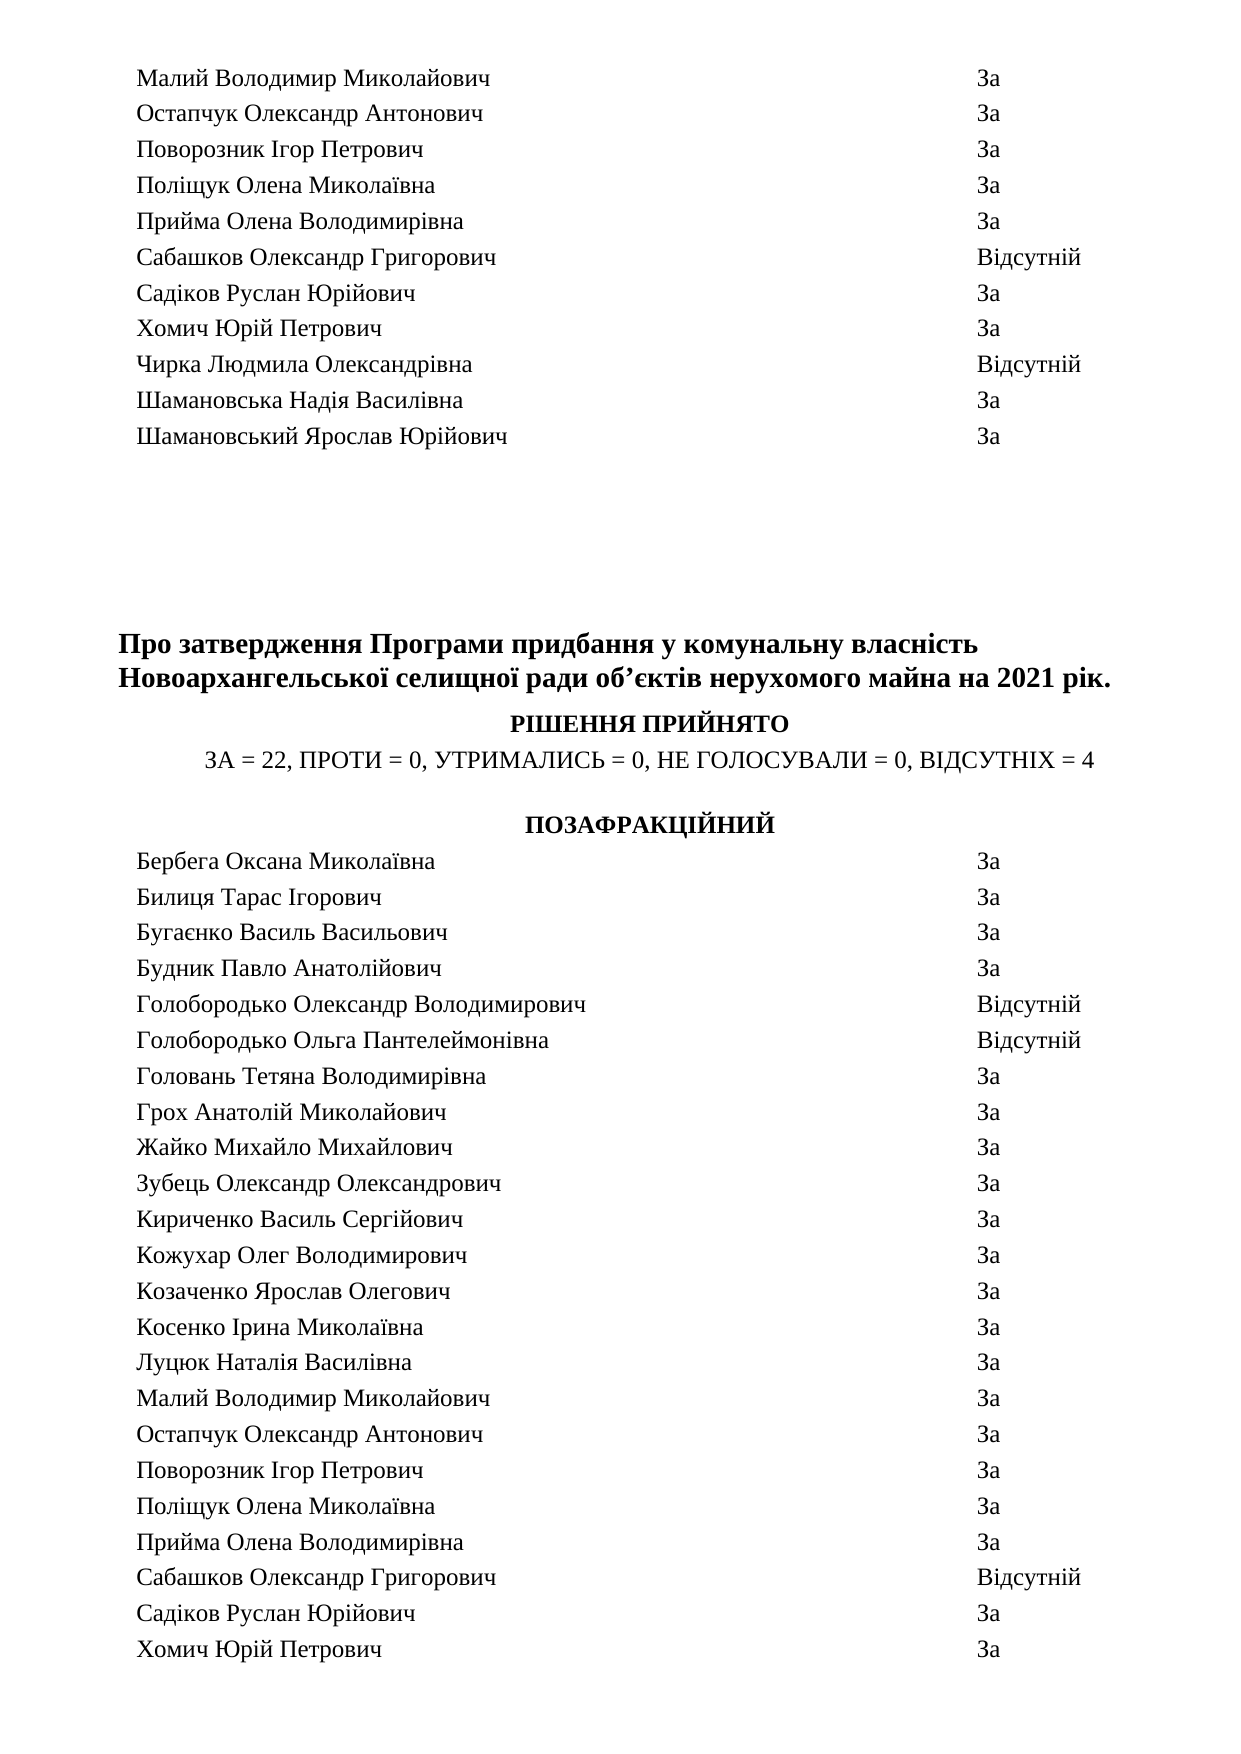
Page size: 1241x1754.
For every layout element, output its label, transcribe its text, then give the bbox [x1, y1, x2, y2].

table_header Рішення прийнято [118, 706, 1181, 742]
table_cell Відсутній [959, 1021, 1181, 1057]
table_cell За [959, 203, 1181, 238]
table_cell Кириченко Василь Сергійович [118, 1201, 959, 1236]
table_cell За [959, 1057, 1181, 1093]
table_cell Козаченко Ярослав Олегович [118, 1272, 959, 1308]
table_cell Шамановський Ярослав Юрійович [118, 418, 959, 453]
table_cell Прийма Олена Володимирівна [118, 1523, 959, 1559]
table_cell Кожухар Олег Володимирович [118, 1236, 959, 1272]
table_cell За [959, 1165, 1181, 1201]
table_cell За [959, 1631, 1181, 1666]
table_cell Поворозник Ігор Петрович [118, 1451, 959, 1487]
table_cell Луцюк Наталія Василівна [118, 1344, 959, 1380]
table_cell Відсутній [959, 346, 1181, 382]
table_cell За [959, 950, 1181, 986]
table_cell За [959, 310, 1181, 346]
table_cell Шамановська Надія Василівна [118, 382, 959, 417]
table_cell За [959, 1093, 1181, 1129]
table_cell Голобородько Ольга Пантелеймонівна [118, 1021, 959, 1057]
table_cell За [959, 914, 1181, 950]
table_cell Билиця Тарас Ігорович [118, 878, 959, 914]
table_cell Прийма Олена Володимирівна [118, 203, 959, 238]
table_cell Зубець Олександр Олександрович [118, 1165, 959, 1201]
table_cell ЗА = 22, ПРОТИ = 0, УТРИМАЛИСЬ = 0, НЕ ГОЛОСУВАЛИ = 0, ВІДСУТНІХ = 4 [118, 742, 1181, 778]
table_cell За [959, 95, 1181, 131]
table_cell За [959, 1272, 1181, 1308]
table_cell За [959, 59, 1181, 95]
table_cell Хомич Юрій Петрович [118, 1631, 959, 1666]
table_cell Поворозник Ігор Петрович [118, 131, 959, 167]
table_cell За [959, 1236, 1181, 1272]
table_cell За [959, 1451, 1181, 1487]
table_cell Сабашков Олександр Григорович [118, 1559, 959, 1595]
table_cell Чирка Людмила Олександрівна [118, 346, 959, 382]
table_cell За [959, 1523, 1181, 1559]
table_cell За [959, 167, 1181, 202]
table_cell Відсутній [959, 238, 1181, 274]
table_cell За [959, 131, 1181, 167]
table_cell За [959, 1487, 1181, 1523]
table_cell позафракційний [118, 778, 1181, 842]
table_cell Головань Тетяна Володимирівна [118, 1057, 959, 1093]
table_cell За [959, 1416, 1181, 1451]
table_cell Хомич Юрій Петрович [118, 310, 959, 346]
table_cell За [959, 418, 1181, 453]
table_cell Грох Анатолій Миколайович [118, 1093, 959, 1129]
table_cell Жайко Михайло Михайлович [118, 1129, 959, 1165]
table_cell Малий Володимир Миколайович [118, 59, 959, 95]
table_cell Малий Володимир Миколайович [118, 1380, 959, 1416]
table_cell За [959, 1595, 1181, 1631]
table_cell Остапчук Олександр Антонович [118, 1416, 959, 1451]
table_cell За [959, 382, 1181, 417]
table_cell За [959, 878, 1181, 914]
table_cell Будник Павло Анатолійович [118, 950, 959, 986]
table_cell Бербега Оксана Миколаївна [118, 842, 959, 878]
table_cell За [959, 1129, 1181, 1165]
table_cell За [959, 1308, 1181, 1344]
table_cell Бугаєнко Василь Васильович [118, 914, 959, 950]
table_cell За [959, 1344, 1181, 1380]
table_cell Відсутній [959, 986, 1181, 1021]
table_cell За [959, 1380, 1181, 1416]
table_cell Поліщук Олена Миколаївна [118, 1487, 959, 1523]
table_cell За [959, 842, 1181, 878]
table_cell Поліщук Олена Миколаївна [118, 167, 959, 202]
table_cell Голобородько Олександр Володимирович [118, 986, 959, 1021]
table_cell Остапчук Олександр Антонович [118, 95, 959, 131]
table_cell Садіков Руслан Юрійович [118, 274, 959, 310]
table_cell Сабашков Олександр Григорович [118, 238, 959, 274]
table_cell За [959, 274, 1181, 310]
table_cell Садіков Руслан Юрійович [118, 1595, 959, 1631]
table_cell Косенко Ірина Миколаївна [118, 1308, 959, 1344]
subtitle Про затвердження Програми придбання у комунальну власність Новоархангельської селищної ради об’єктів нерухомого майна на 2021 рік. [118, 626, 1181, 693]
table_cell За [959, 1201, 1181, 1236]
table_cell Відсутній [959, 1559, 1181, 1595]
